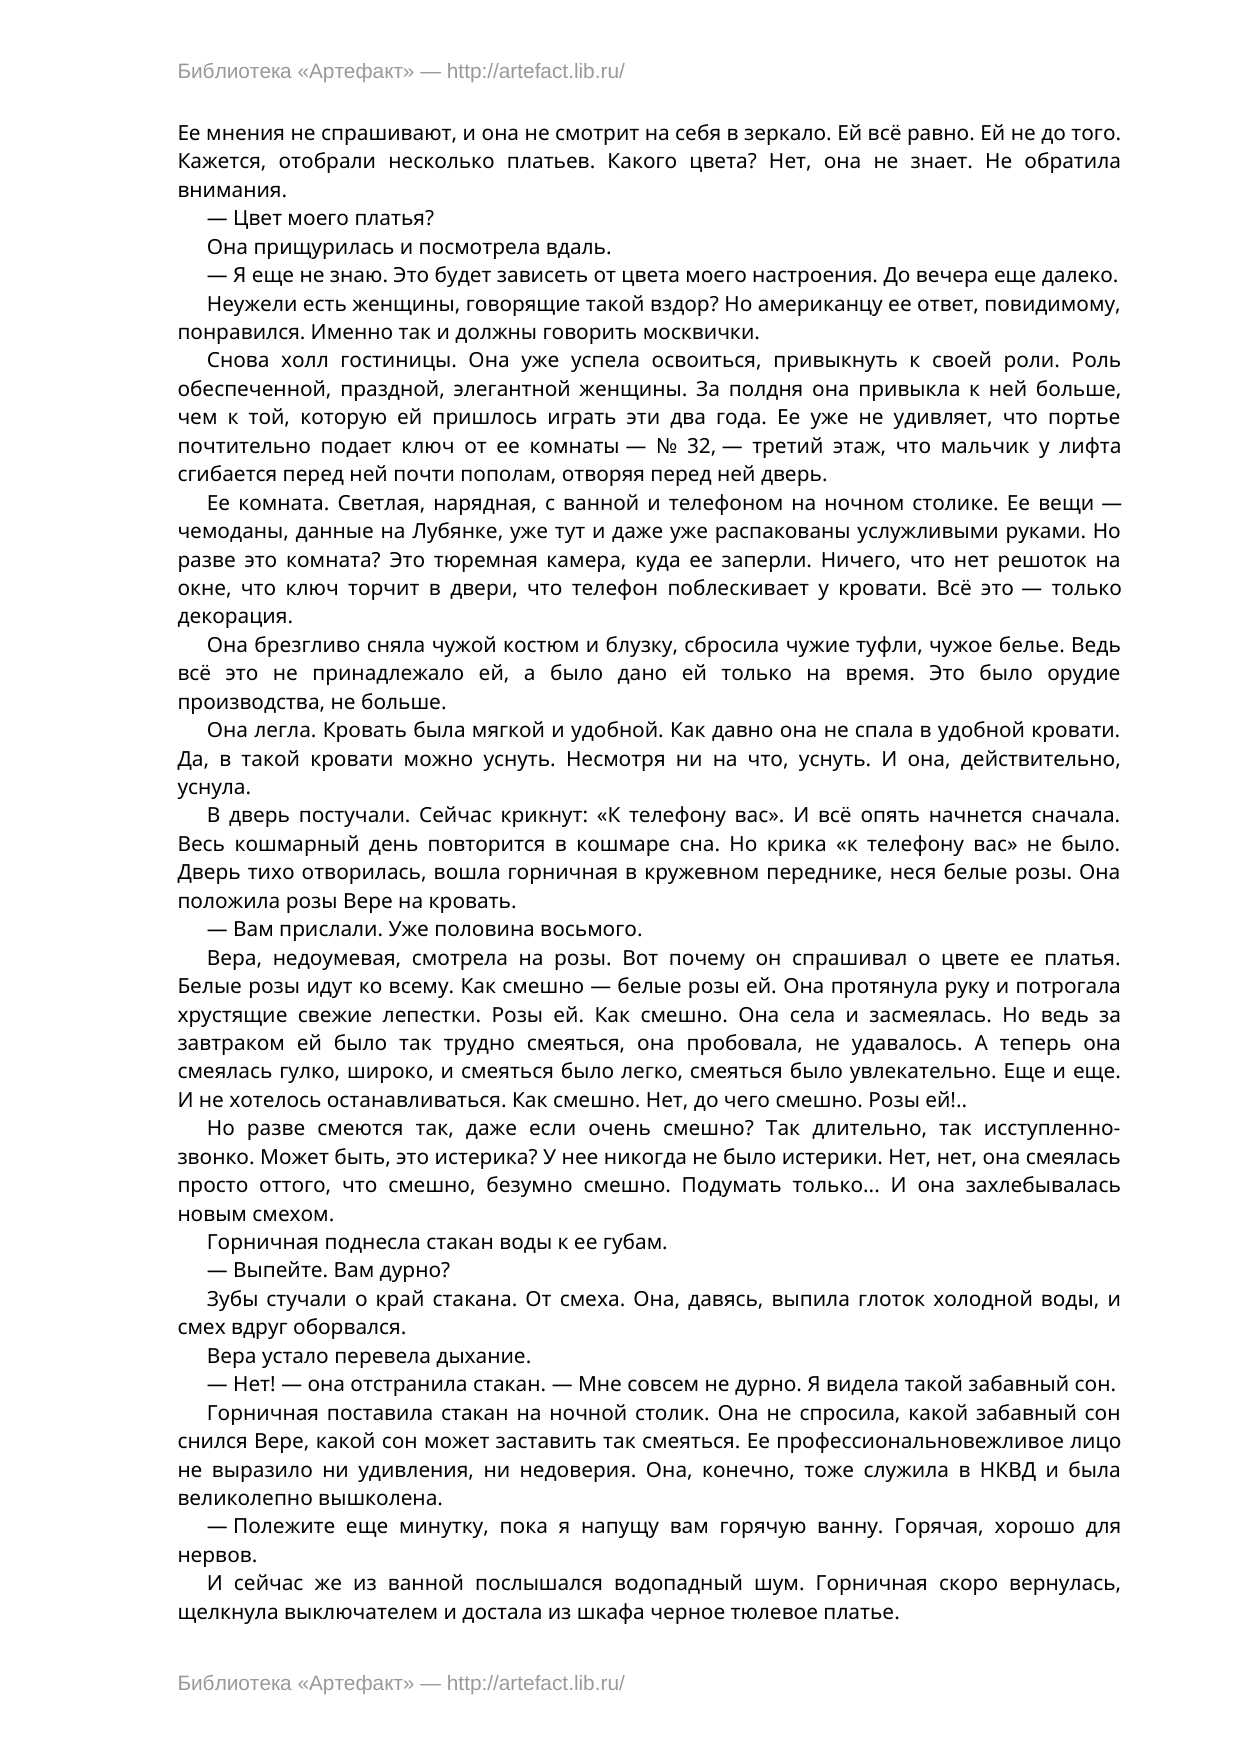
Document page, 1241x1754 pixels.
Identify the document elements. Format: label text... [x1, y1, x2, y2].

text Но разве смеются так, даже если очень смешно? Так длительно, так исступленно-звонко. Может быть, это истерика? У нее никогда не было истерики. Нет, нет, она смеялась просто оттого, что смешно, безумно смешно. Подумать только... И она захлебывалась новым смехом. [177, 1113, 1122, 1227]
text Неужели есть женщины, говорящие такой вздор? Но американцу ее ответ, повидимому, понравился. Именно так и должны говорить москвички. [177, 289, 1122, 346]
text — Цвет моего платья? [177, 203, 1122, 232]
text — Вам прислали. Уже половина восьмого. [177, 914, 1122, 943]
text — Нет! — она отстранила стакан. — Мне совсем не дурно. Я видела такой забавный сон. [177, 1369, 1122, 1398]
text — Выпейте. Вам дурно? [177, 1256, 1122, 1284]
text Она легла. Кровать была мягкой и удобной. Как давно она не спала в удобной кровати. Да, в такой кровати можно уснуть. Несмотря ни на что, уснуть. И она, действительно, уснула. [177, 715, 1122, 801]
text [177, 118, 1122, 203]
text Вера устало перевела дыхание. [177, 1341, 1122, 1369]
text — Полежите еще минутку, пока я напущу вам горячую ванну. Горячая, хорошо для нервов. [177, 1512, 1122, 1568]
text Вера, недоумевая, смотрела на розы. Вот почему он спрашивал о цвете ее платья. Белые розы идут ко всему. Как смешно — белые розы ей. Она протянула руку и потрогала хрустящие свежие лепестки. Розы ей. Как смешно. Она села и засмеялась. Но ведь за завтраком ей было так трудно смеяться, она пробовала, не удавалось. А теперь она смеялась гулко, широко, и смеяться было легко, смеяться было увлекательно. Еще и еще. И не хотелось останавливаться. Как смешно. Нет, до чего смешно. Розы ей!.. [177, 943, 1122, 1113]
text Горничная поднесла стакан воды к ее губам. [177, 1227, 1122, 1256]
text Она прищурилась и посмотрела вдаль. [177, 232, 1122, 260]
text Зубы стучали о край стакана. От смеха. Она, давясь, выпила глоток холодной воды, и смех вдруг оборвался. [177, 1284, 1122, 1341]
text Она брезгливо сняла чужой костюм и блузку, сбросила чужие туфли, чужое белье. Ведь всё это не принадлежало ей, а было дано ей только на время. Это было орудие производства, не больше. [177, 630, 1122, 715]
text — Я еще не знаю. Это будет зависеть от цвета моего настроения. До вечера еще далеко. [177, 260, 1122, 289]
text Ее комната. Светлая, нарядная, с ванной и телефоном на ночном столике. Ее вещи — чемоданы, данные на Лубянке, уже тут и даже уже распакованы услужливыми руками. Но разве это комната? Это тюремная камера, куда ее заперли. Ничего, что нет решоток на окне, что ключ торчит в двери, что телефон поблескивает у кровати. Всё это — только декорация. [177, 488, 1122, 630]
text И сейчас же из ванной послышался водопадный шум. Горничная скоро вернулась, щелкнула выключателем и достала из шкафа черное тюлевое платье. [177, 1568, 1122, 1625]
text Снова холл гостиницы. Она уже успела освоиться, привыкнуть к своей роли. Роль обеспеченной, праздной, элегантной женщины. За полдня она привыкла к ней больше, чем к той, которую ей пришлось играть эти два года. Ее уже не удивляет, что портье почтительно подает ключ от ее комнаты — № 32, — третий этаж, что мальчик у лифта сгибается перед ней почти пополам, отворяя перед ней дверь. [177, 346, 1122, 488]
text В дверь постучали. Сейчас крикнут: «К телефону вас». И всё опять начнется сначала. Весь кошмарный день повторится в кошмаре сна. Но крика «к телефону вас» не было. Дверь тихо отворилась, вошла горничная в кружевном переднике, неся белые розы. Она положила розы Вере на кровать. [177, 801, 1122, 914]
text Горничная поставила стакан на ночной столик. Она не спросила, какой забавный сон снился Вере, какой сон может заставить так смеяться. Ее профессиональновежливое лицо не выразило ни удивления, ни недоверия. Она, конечно, тоже служила в НКВД и была великолепно вышколена. [177, 1398, 1122, 1512]
